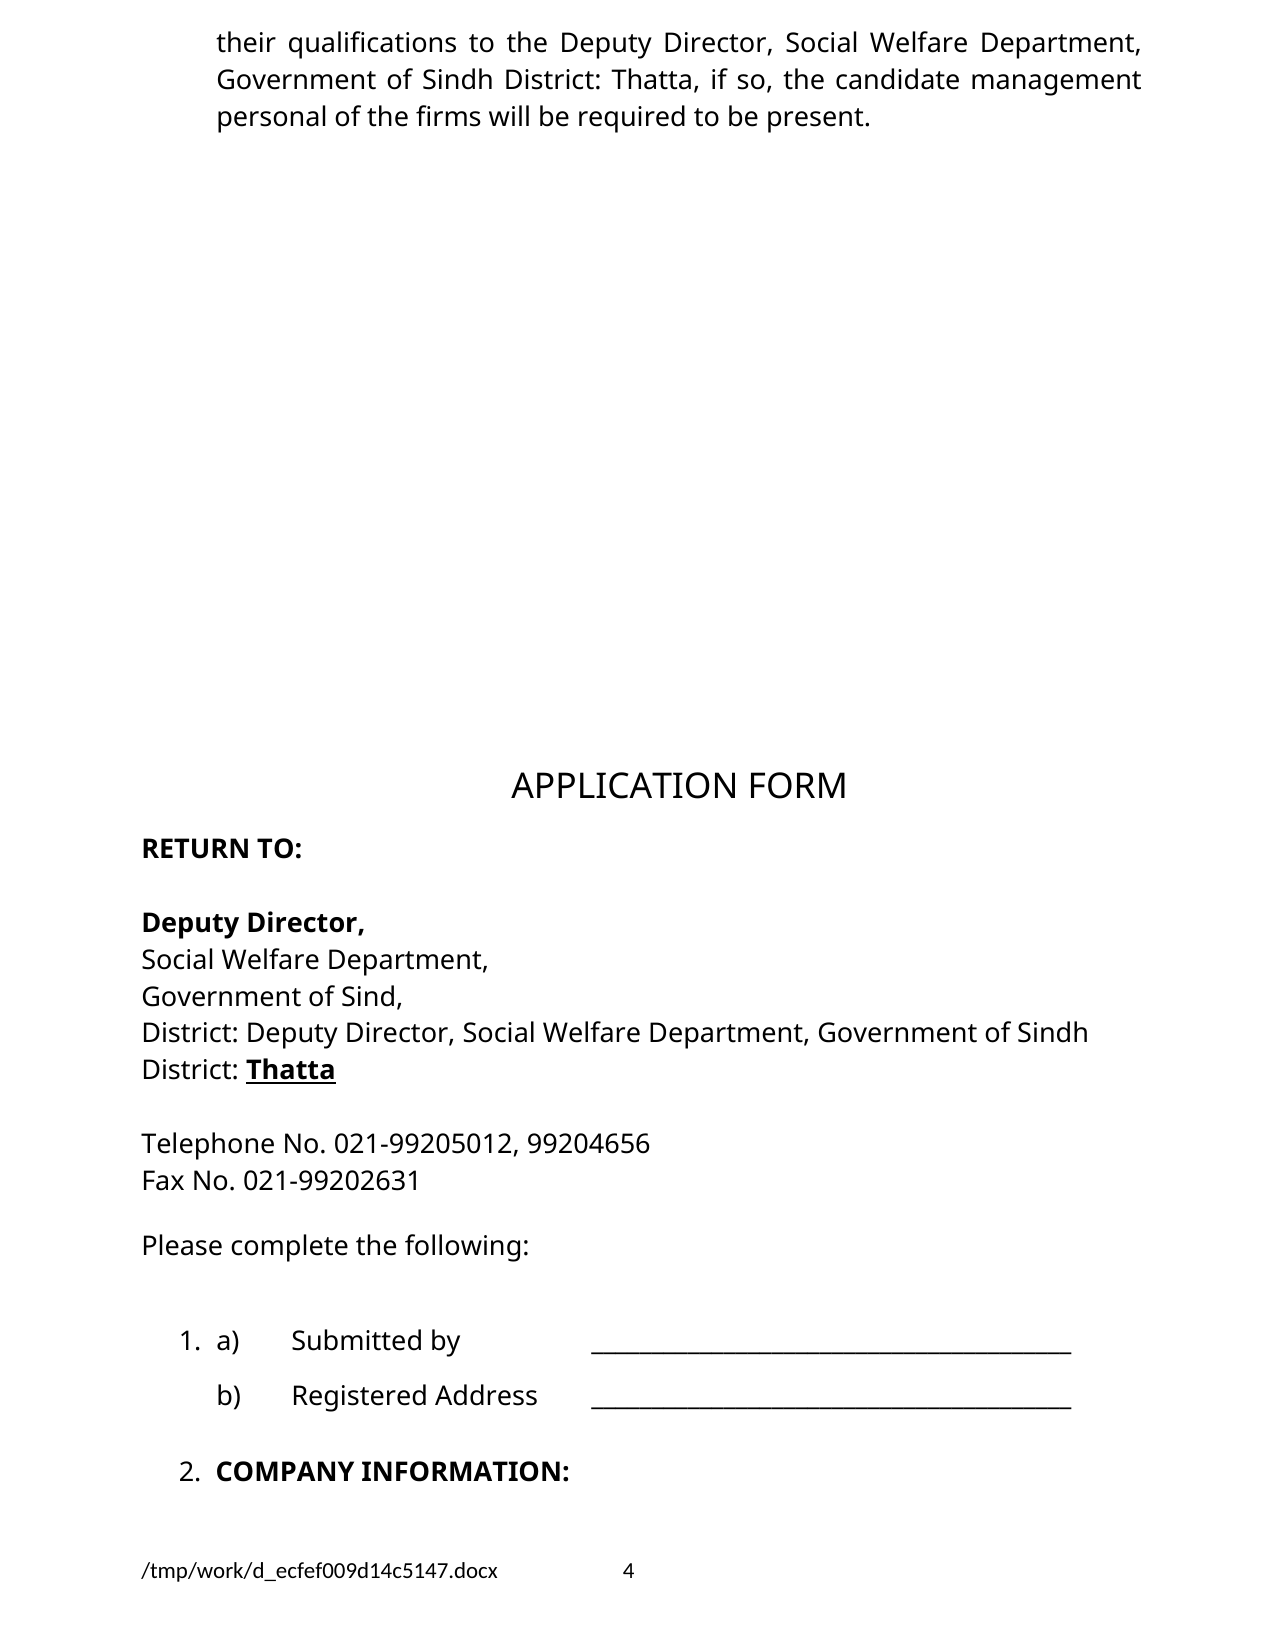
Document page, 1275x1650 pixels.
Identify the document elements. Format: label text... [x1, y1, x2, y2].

list a) Submitted by ________________________________________ [178, 1321, 1143, 1358]
text Deputy Director, [141, 903, 1143, 940]
text Fax No. 021-99202631 [141, 1161, 1143, 1198]
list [178, 24, 1143, 134]
list APPLICATION FORM [216, 761, 1143, 809]
text District: Deputy Director, Social Welfare Department, Government of Sindh District: Thatta [141, 1014, 1143, 1088]
text Please complete the following: [141, 1226, 1143, 1263]
text Telephone No. 021-99205012, 99204656 [141, 1124, 1143, 1161]
text Social Welfare Department, [141, 940, 1143, 977]
text Government of Sind, [141, 977, 1143, 1014]
text 2. COMPANY INFORMATION: [141, 1452, 1143, 1489]
text RETURN TO: [141, 829, 1143, 866]
list b) Registered Address ________________________________________ [216, 1376, 1143, 1413]
